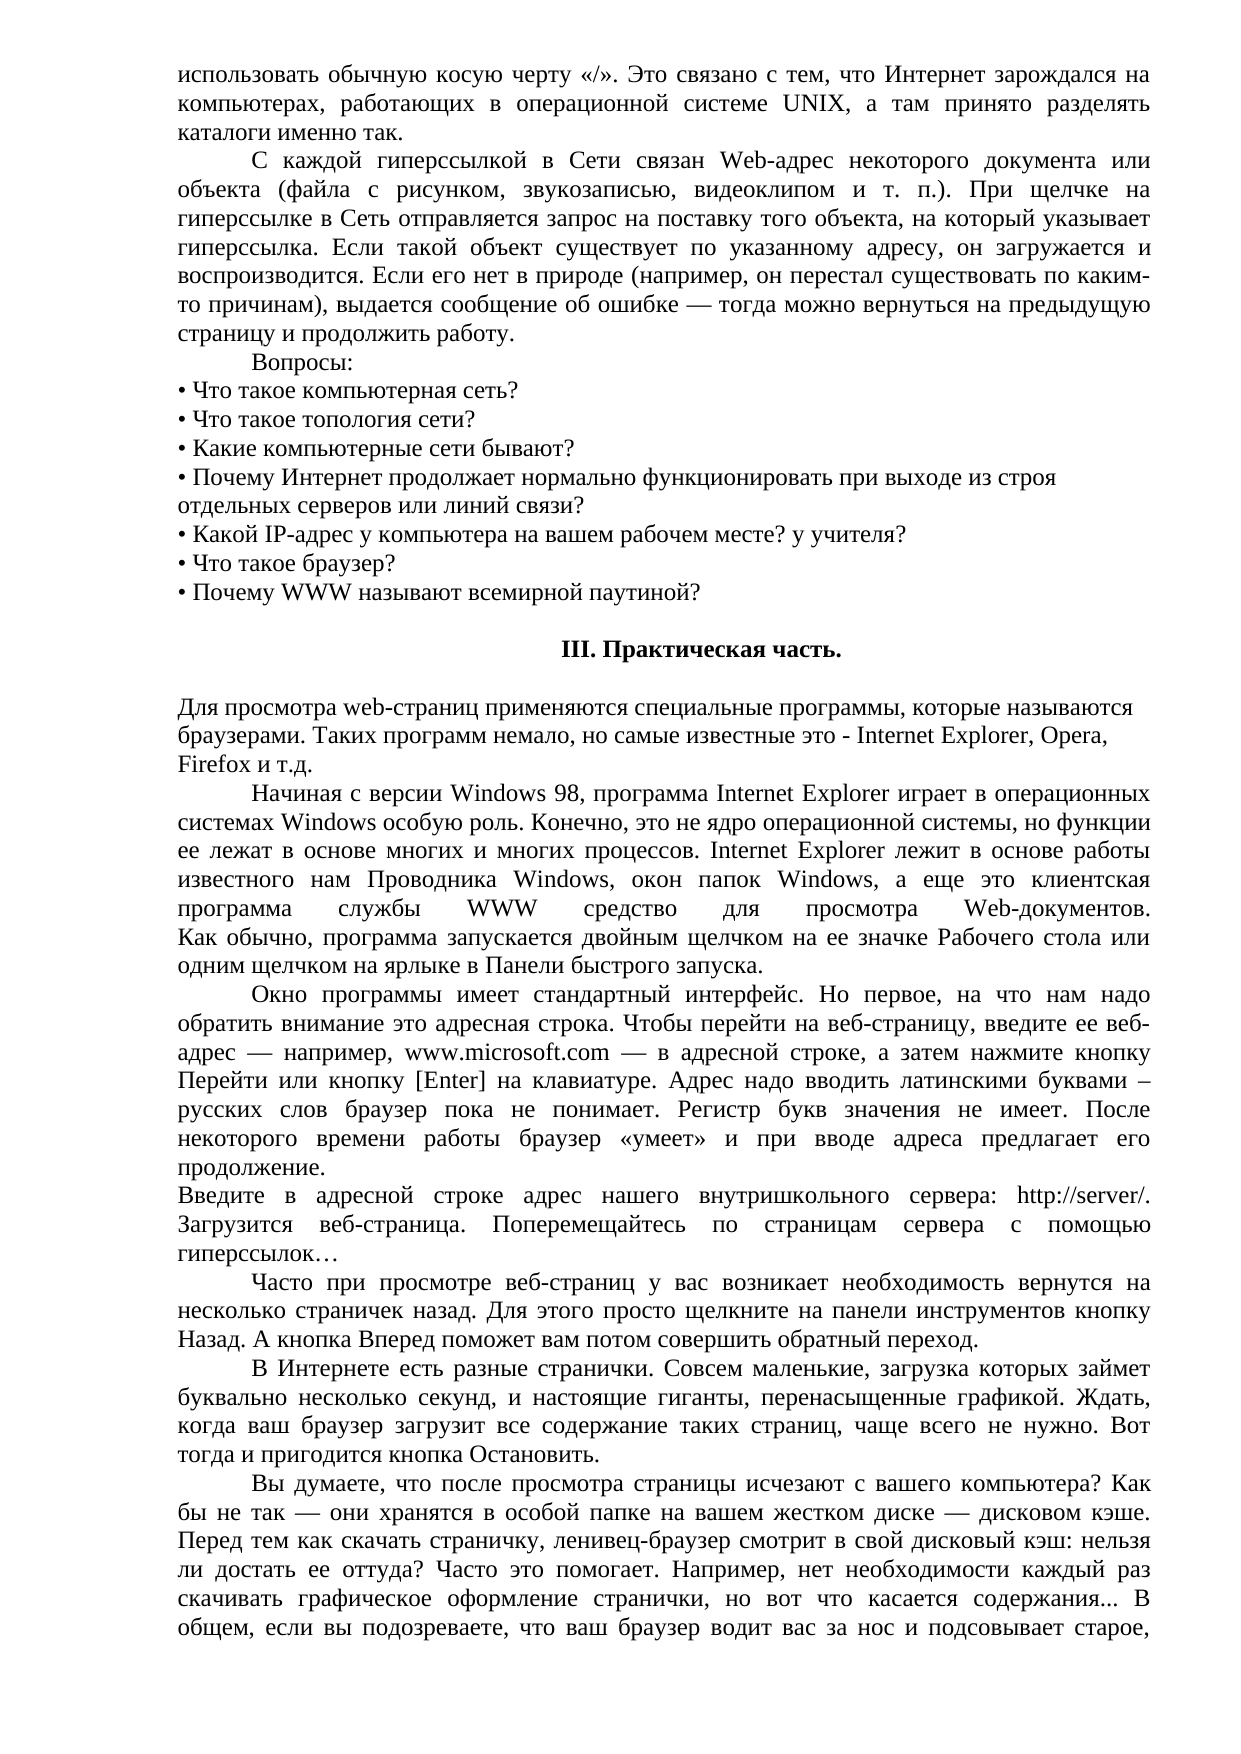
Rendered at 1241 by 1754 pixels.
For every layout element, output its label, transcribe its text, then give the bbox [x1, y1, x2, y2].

text С каждой гиперссылкой в Сети связан Web-адрес некоторого документа или объекта (файла с рисунком, звукозаписью, видеоклипом и т. п.). При щелчке на гиперссылке в Сеть отправляется запрос на поставку того объекта, на который указывает гиперссылка. Если такой объект существует по указанному адресу, он загружается и воспроизводится. Если его нет в природе (например, он перестал существовать по каким-то причинам), выдается сообщение об ошибке — тогда можно вернуться на предыдущую страницу и продолжить работу. [177, 145, 1152, 347]
text Часто при просмотре веб-страниц у вас возникает необходимость вернутся на несколько страничек назад. Для этого просто щелкните на панели инструментов кнопку Назад. А кнопка Вперед поможет вам потом совершить обратный переход. [177, 1267, 1152, 1353]
text Начиная с версии Windows 98, программа Internet Explorer играет в операционных системах Windows особую роль. Конечно, это не ядро операционной системы, но функции ее лежат в основе многих и многих процессов. Internet Explorer лежит в основе работы известного нам Проводника Windows, окон папок Windows, а еще это клиентская программа службы WWW средство для просмотра Web-документов. Как обычно, программа запускается двойным щелчком на ее значке Рабочего стола или одним щелчком на ярлыке в Панели быстрого запуска. [177, 778, 1152, 979]
text III. Практическая часть. [177, 634, 1152, 663]
text Вопросы: • Что такое компьютерная сеть? • Что такое топология сети? • Какие компьютерные сети бывают? • Почему Интернет продолжает нормально функционировать при выходе из строя отдельных серверов или линий связи? • Какой IP-адрес у компьютера на вашем рабочем месте? у учителя? • Что такое браузер? • Почему WWW называют всемирной паутиной? [177, 347, 1152, 605]
text Для просмотра web-страниц применяются специальные программы, которые называются браузерами. Таких программ немало, но самые известные это - Internet Explorer, Opera, Firefox и т.д. [177, 663, 1152, 778]
text Окно программы имеет стандартный интерфейс. Но первое, на что нам надо обратить внимание это адресная строка. Чтобы перейти на веб-страницу, введите ее веб-адрес — например, www.microsoft.com — в адресной строке, а затем нажмите кнопку Перейти или кнопку [Enter] на клавиатуре. Адрес надо вводить латинскими буквами – русских слов браузер пока не понимает. Регистр букв значения не имеет. После некоторого времени работы браузер «умеет» и при вводе адреса предлагает его продолжение. Введите в адресной строке адрес нашего внутришкольного сервера: http://server/. Загрузится веб-страница. Поперемещайтесь по страницам сервера с помощью гиперссылок… [177, 979, 1152, 1267]
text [177, 1468, 1152, 1640]
text В Интернете есть разные странички. Совсем маленькие, загрузка которых займет буквально несколько секунд, и настоящие гиганты, перенасыщенные графикой. Ждать, когда ваш браузер загрузит все содержание таких страниц, чаще всего не нужно. Вот тогда и пригодится кнопка Остановить. [177, 1353, 1152, 1468]
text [177, 59, 1152, 145]
